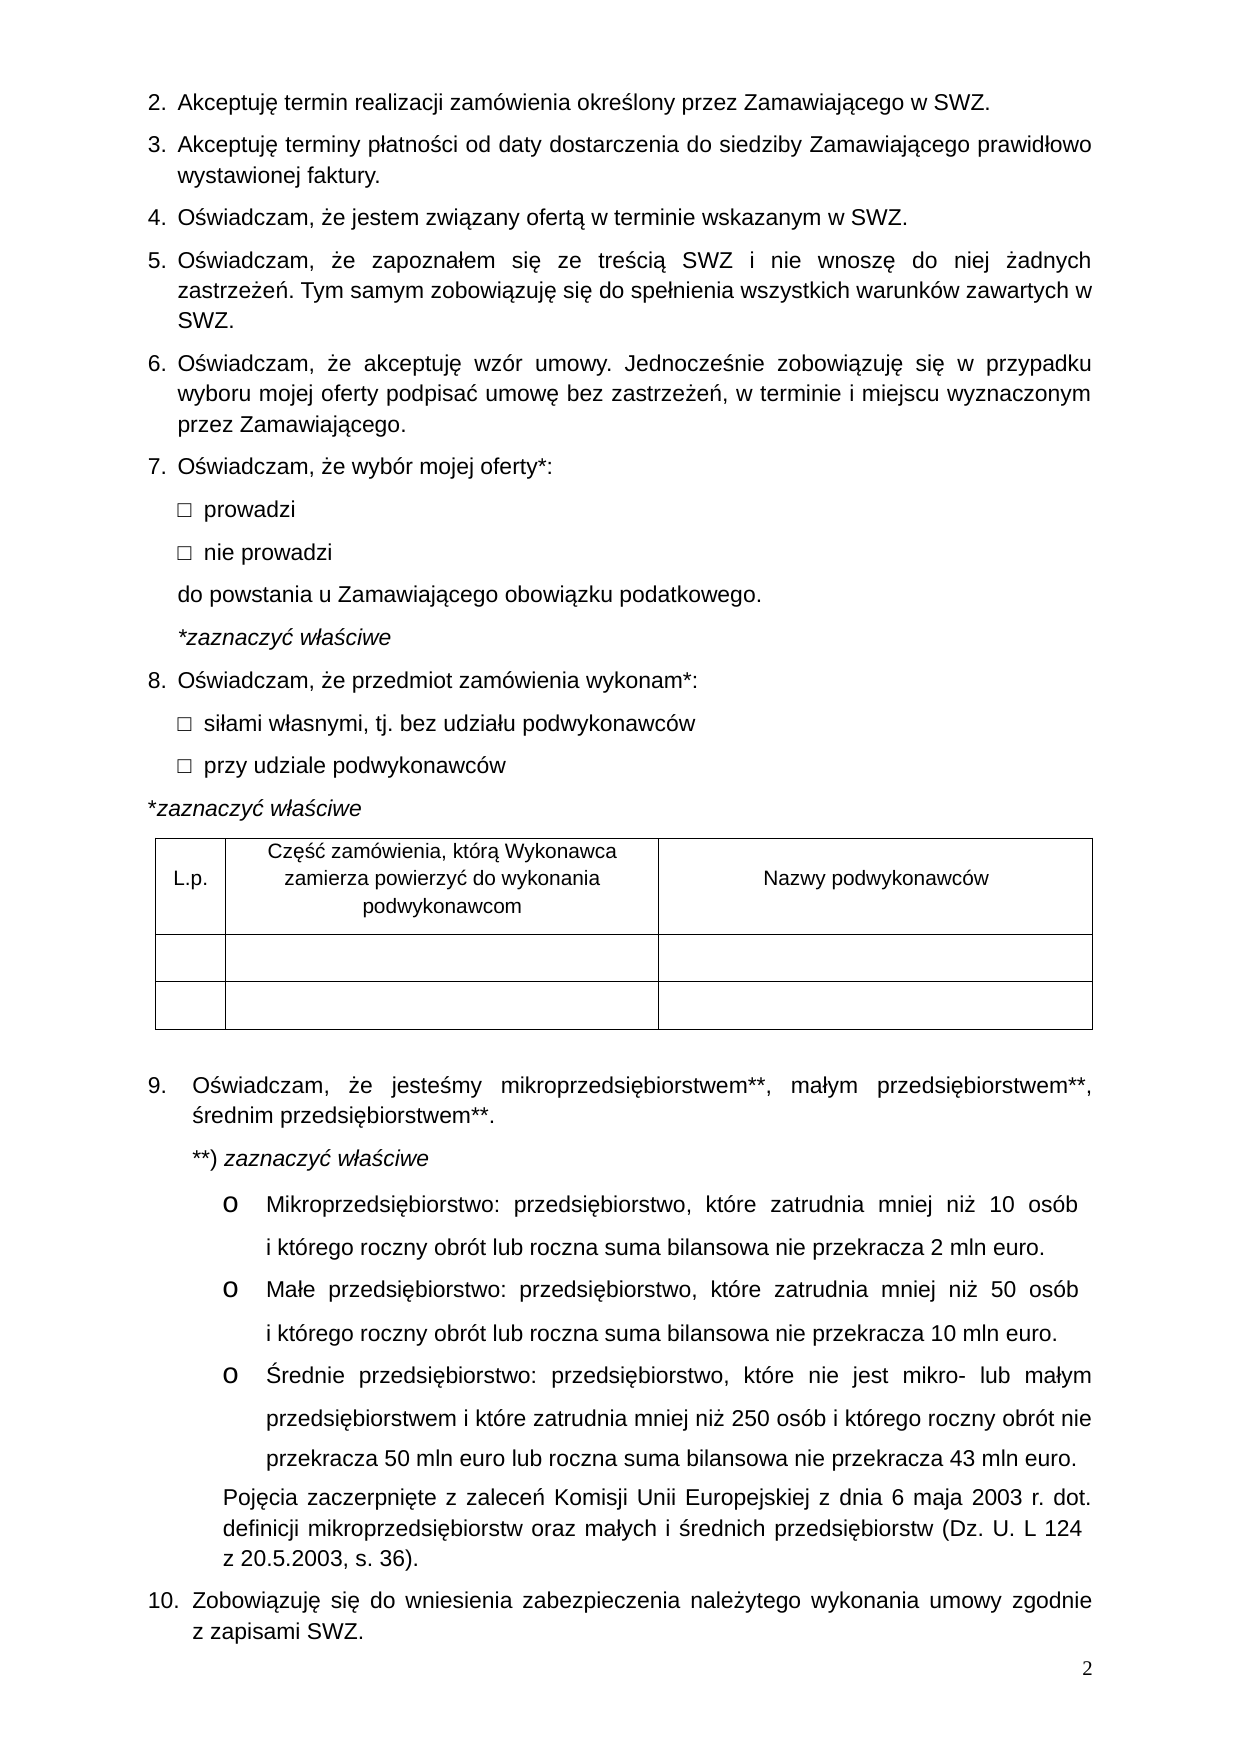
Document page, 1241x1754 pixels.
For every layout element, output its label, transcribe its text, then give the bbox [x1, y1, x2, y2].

text do powstania u Zamawiającego obowiązku podatkowego. [177, 581, 1092, 608]
table_header Nazwy podwykonawców [659, 839, 1092, 934]
text **) zaznaczyć właściwe [192, 1145, 1092, 1172]
list Zobowiązuję się do wniesienia zabezpieczenia należytego wykonania umowy zgodnie z zapisami SWZ. [148, 1587, 1092, 1644]
list Oświadczam, że jesteśmy mikroprzedsiębiorstwem**, małym przedsiębiorstwem**, średnim przedsiębiorstwem**. [148, 1072, 1092, 1129]
list Akceptuję terminy płatności od daty dostarczenia do siedziby Zamawiającego prawidłowo wystawionej faktury. [148, 131, 1092, 188]
table_cell [226, 982, 658, 1028]
list Małe przedsiębiorstwo: przedsiębiorstwo, które zatrudnia mniej niż 50 osób i którego roczny obrót lub roczna suma bilansowa nie przekracza 10 mln euro. [222, 1273, 1092, 1346]
list Oświadczam, że przedmiot zamówienia wykonam*: [148, 667, 1092, 693]
table_cell [659, 982, 1092, 1028]
text □ siłami własnymi, tj. bez udziału podwykonawców [177, 709, 1092, 736]
table_header Część zamówienia, którą Wykonawca zamierza powierzyć do wykonania podwykonawcom [226, 839, 658, 934]
list Akceptuję termin realizacji zamówienia określony przez Zamawiającego w SWZ. [148, 89, 1092, 115]
list Oświadczam, że zapoznałem się ze treścią SWZ i nie wnoszę do niej żadnych zastrzeżeń. Tym samym zobowiązuję się do spełnienia wszystkich warunków zawartych w SWZ. [148, 247, 1092, 334]
table_header L.p. [156, 839, 225, 934]
list Średnie przedsiębiorstwo: przedsiębiorstwo, które nie jest mikro- lub małym przedsiębiorstwem i które zatrudnia mniej niż 250 osób i którego roczny obrót nie przekracza 50 mln euro lub roczna suma bilansowa nie przekracza 43 mln euro. [222, 1359, 1092, 1471]
list Oświadczam, że jestem związany ofertą w terminie wskazanym w SWZ. [148, 204, 1092, 231]
table_cell [156, 982, 225, 1028]
list Oświadczam, że akceptuję wzór umowy. Jednocześnie zobowiązuję się w przypadku wyboru mojej oferty podpisać umowę bez zastrzeżeń, w terminie i miejscu wyznaczonym przez Zamawiającego. [148, 350, 1092, 437]
text *zaznaczyć właściwe [177, 624, 1092, 650]
list Mikroprzedsiębiorstwo: przedsiębiorstwo, które zatrudnia mniej niż 10 osób i którego roczny obrót lub roczna suma bilansowa nie przekracza 2 mln euro. [222, 1188, 1092, 1260]
table_cell [156, 935, 225, 981]
list Oświadczam, że wybór mojej oferty*: [148, 453, 1092, 479]
list Pojęcia zaczerpnięte z zaleceń Komisji Unii Europejskiej z dnia 6 maja 2003 r. dot. definicji mikroprzedsiębiorstw oraz małych i średnich przedsiębiorstw (Dz. U. L 124 z 20.5.2003, s. 36). [223, 1484, 1092, 1571]
text □ nie prowadzi [177, 539, 1092, 565]
table_cell [659, 935, 1092, 981]
text *zaznaczyć właściwe [148, 795, 1092, 821]
table_cell [226, 935, 658, 981]
text □ przy udziale podwykonawców [148, 752, 1092, 778]
text □ prowadzi [177, 496, 1092, 522]
